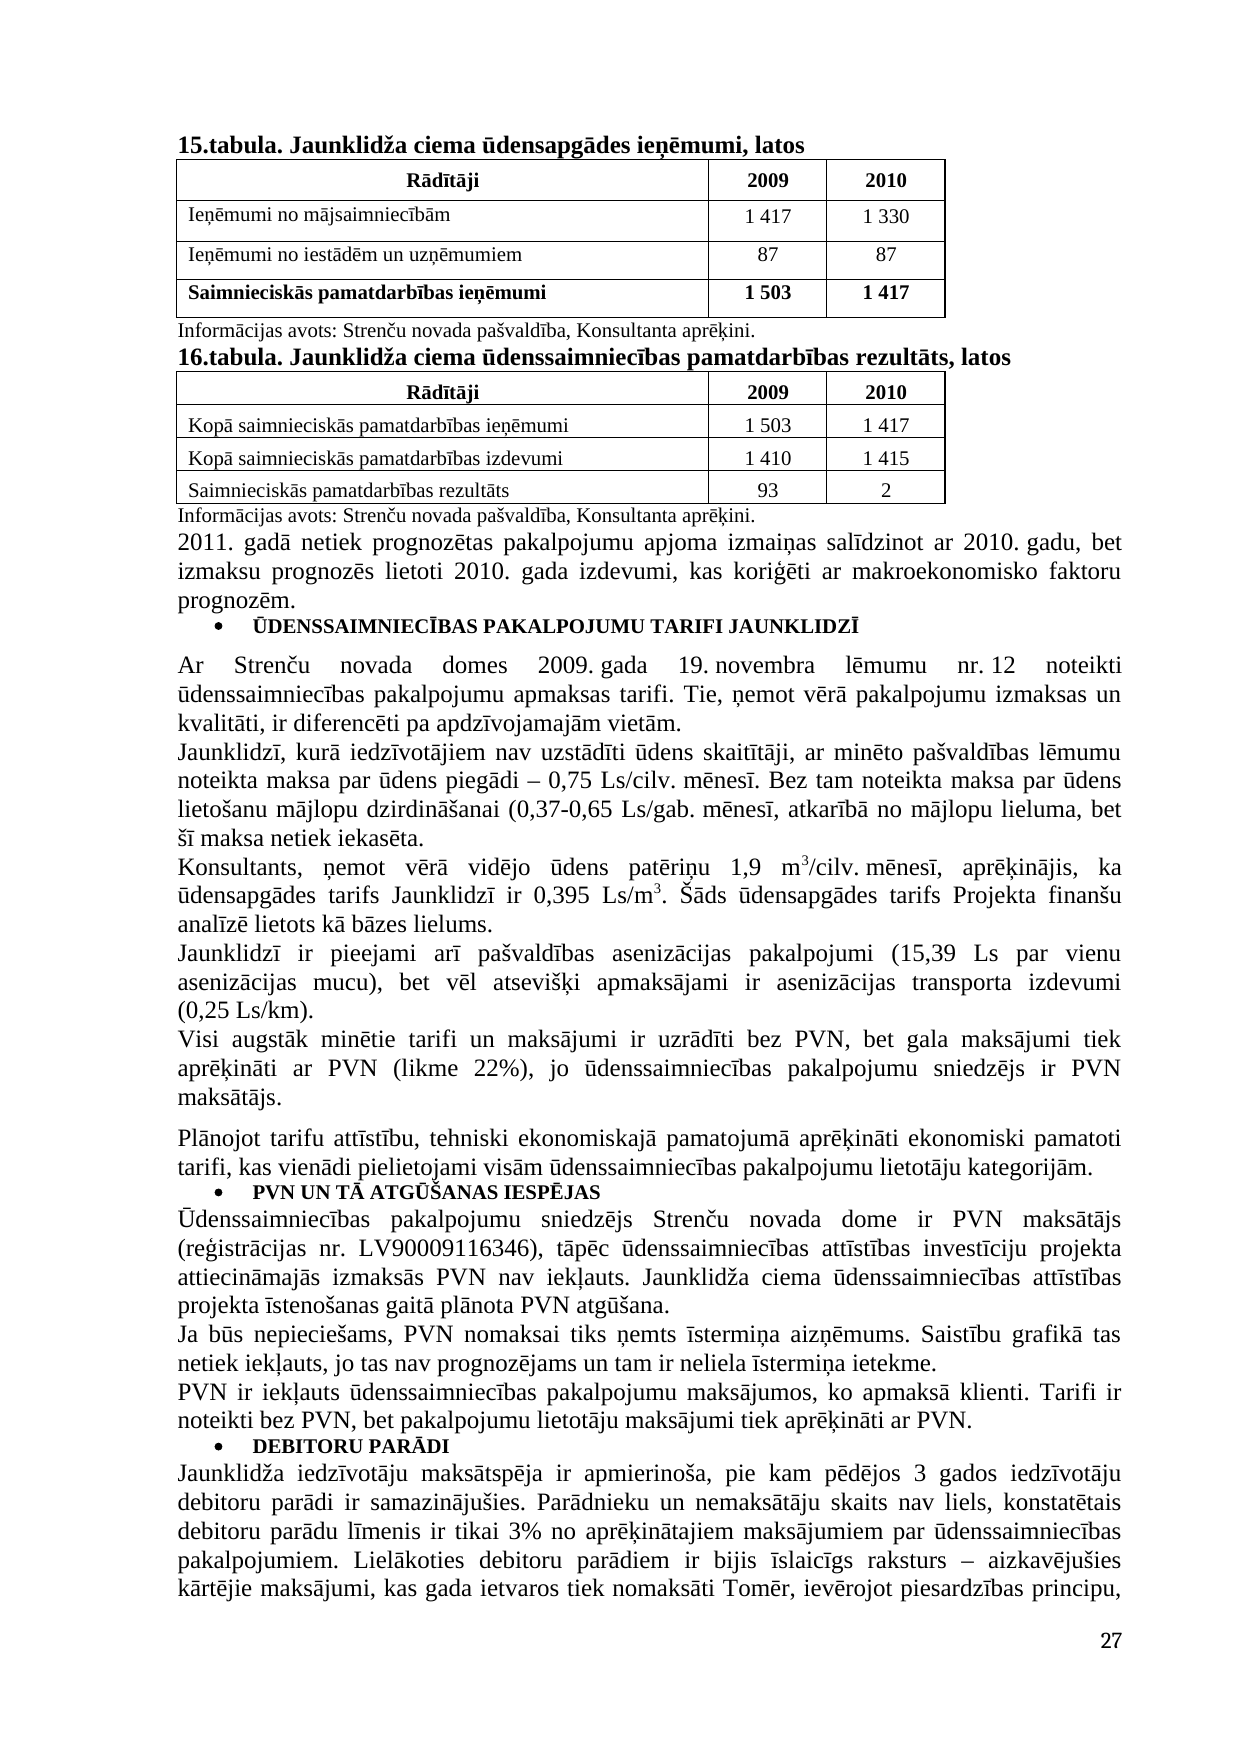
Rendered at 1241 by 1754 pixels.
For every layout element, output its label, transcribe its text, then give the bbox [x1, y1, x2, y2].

table_header Rādītāji [177, 372, 708, 404]
list PVN UN TĀ ATGŪŠANAS IESPĒJAS [215, 1180, 1122, 1204]
table_cell 1 417 [827, 405, 944, 437]
text 15.tabula. Jaunklidža ciema ūdensapgādes ieņēmumi, latos [177, 131, 1122, 159]
text Ūdenssaimniecības pakalpojumu sniedzējs Strenču novada dome ir PVN maksātājs (reģistrācijas nr. LV90009116346), tāpēc ūdenssaimniecības attīstības investīciju projekta attiecināmajās izmaksās PVN nav iekļauts. Jaunklidža ciema ūdenssaimniecības attīstības projekta īstenošanas gaitā plānota PVN atgūšana. [177, 1204, 1122, 1319]
table_cell 93 [709, 471, 826, 502]
table_cell Kopā saimnieciskās pamatdarbības izdevumi [177, 438, 708, 469]
table_cell Kopā saimnieciskās pamatdarbības ieņēmumi [177, 405, 708, 437]
table_cell 1 417 [827, 280, 944, 317]
text Informācijas avots: Strenču novada pašvaldība, Konsultanta aprēķini. [177, 503, 1122, 527]
table_header 2010 [827, 160, 944, 199]
list ŪDENSSAIMNIECĪBAS PAKALPOJUMU TARIFI JAUNKLIDZĪ [215, 614, 1122, 638]
table_cell 1 417 [709, 201, 826, 241]
table_cell 1 503 [709, 280, 826, 317]
table_cell 2 [827, 471, 944, 502]
text Konsultants, ņemot vērā vidējo ūdens patēriņu 1,9 m3/cilv. mēnesī, aprēķinājis, ka ūdensapgādes tarifs Jaunklidzī ir 0,395 Ls/m3. Šāds ūdensapgādes tarifs Projekta finanšu analīzē lietots kā bāzes lielums. [177, 852, 1122, 938]
text 2011. gadā netiek prognozētas pakalpojumu apjoma izmaiņas salīdzinot ar 2010. gadu, bet izmaksu prognozēs lietoti 2010. gada izdevumi, kas koriģēti ar makroekonomisko faktoru prognozēm. [177, 527, 1122, 614]
table_cell 1 415 [827, 438, 944, 469]
text PVN ir iekļauts ūdenssaimniecības pakalpojumu maksājumos, ko apmaksā klienti. Tarifi ir noteikti bez PVN, bet pakalpojumu lietotāju maksājumi tiek aprēķināti ar PVN. [177, 1377, 1122, 1434]
table_cell 87 [827, 242, 944, 279]
text Jaunklidzī, kurā iedzīvotājiem nav uzstādīti ūdens skaitītāji, ar minēto pašvaldības lēmumu noteikta maksa par ūdens piegādi – 0,75 Ls/cilv. mēnesī. Bez tam noteikta maksa par ūdens lietošanu mājlopu dzirdināšanai (0,37-0,65 Ls/gab. mēnesī, atkarībā no mājlopu lieluma, bet šī maksa netiek iekasēta. [177, 737, 1122, 852]
table_header 2009 [709, 160, 826, 199]
table_header 2009 [709, 372, 826, 404]
table_cell Ieņēmumi no iestādēm un uzņēmumiem [177, 242, 708, 279]
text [177, 1458, 1122, 1602]
table_header Rādītāji [177, 160, 708, 199]
table_header 2010 [827, 372, 944, 404]
text Jaunklidzī ir pieejami arī pašvaldības asenizācijas pakalpojumi (15,39 Ls par vienu asenizācijas mucu), bet vēl atsevišķi apmaksājami ir asenizācijas transporta izdevumi (0,25 Ls/km). [177, 938, 1122, 1024]
table_cell 1 503 [709, 405, 826, 437]
text Visi augstāk minētie tarifi un maksājumi ir uzrādīti bez PVN, bet gala maksājumi tiek aprēķināti ar PVN (likme 22%), jo ūdenssaimniecības pakalpojumu sniedzējs ir PVN maksātājs. [177, 1024, 1122, 1110]
text Ja būs nepieciešams, PVN nomaksai tiks ņemts īstermiņa aizņēmums. Saistību grafikā tas netiek iekļauts, jo tas nav prognozējams un tam ir neliela īstermiņa ietekme. [177, 1319, 1122, 1377]
list DEBITORU PARĀDI [215, 1434, 1122, 1458]
table_cell 87 [709, 242, 826, 279]
table_cell Ieņēmumi no mājsaimniecībām [177, 201, 708, 241]
table_cell Saimnieciskās pamatdarbības ieņēmumi [177, 280, 708, 317]
text Ar Strenču novada domes 2009. gada 19. novembra lēmumu nr. 12 noteikti ūdenssaimniecības pakalpojumu apmaksas tarifi. Tie, ņemot vērā pakalpojumu izmaksas un kvalitāti, ir diferencēti pa apdzīvojamajām vietām. [177, 650, 1122, 737]
table_cell 1 330 [827, 201, 944, 241]
table_cell 1 410 [709, 438, 826, 469]
text Informācijas avots: Strenču novada pašvaldība, Konsultanta aprēķini. [177, 318, 1122, 342]
table_cell Saimnieciskās pamatdarbības rezultāts [177, 471, 708, 502]
text Plānojot tarifu attīstību, tehniski ekonomiskajā pamatojumā aprēķināti ekonomiski pamatoti tarifi, kas vienādi pielietojami visām ūdenssaimniecības pakalpojumu lietotāju kategorijām. [177, 1123, 1122, 1180]
text 16.tabula. Jaunklidža ciema ūdenssaimniecības pamatdarbības rezultāts, latos [177, 342, 1122, 371]
